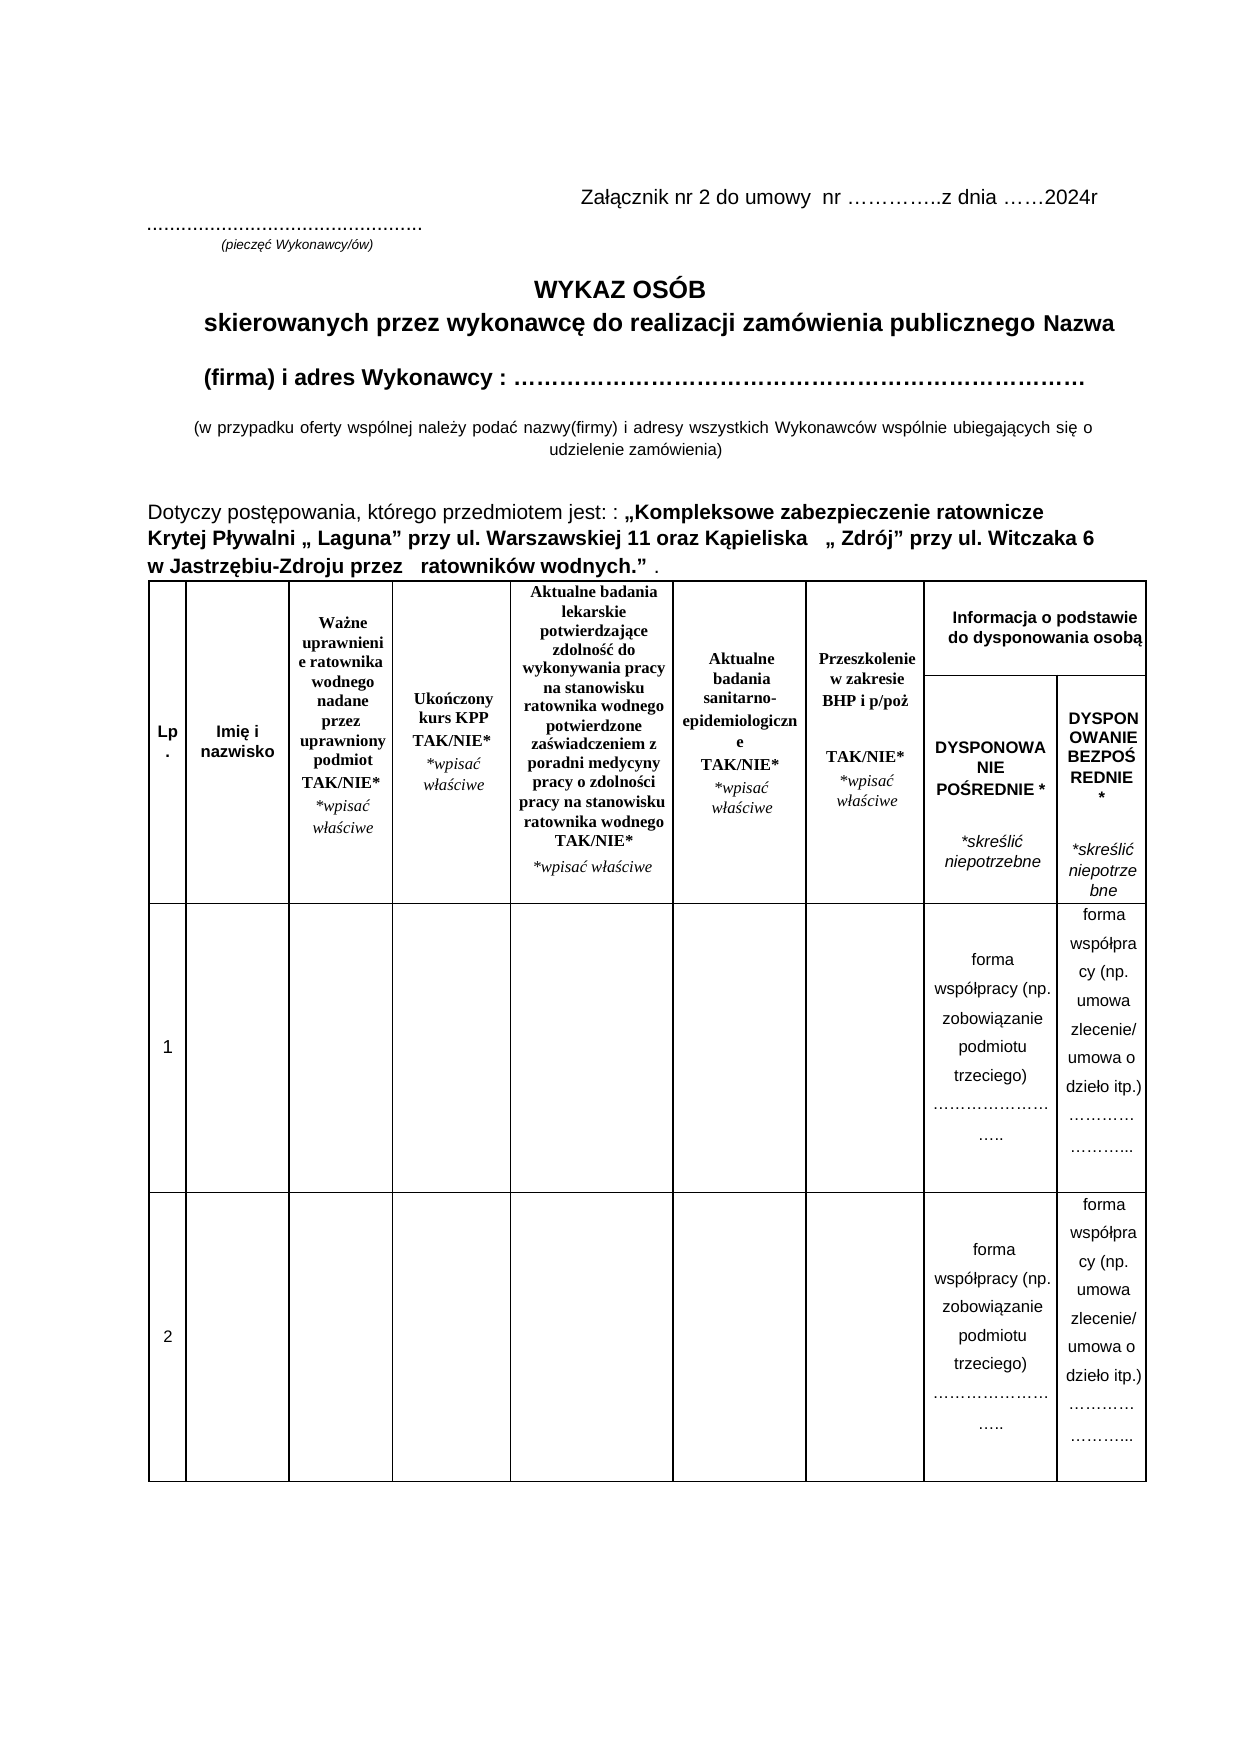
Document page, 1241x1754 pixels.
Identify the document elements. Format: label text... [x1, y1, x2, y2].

table_header Aktualne badania sanitarno- epidemiologiczn e TAK/NIE* *wpisać właściwe [674, 582, 805, 902]
table_cell DYSPONOWA NIE POŚREDNIE * *skreślić niepotrzebne [925, 676, 1056, 902]
table_cell [807, 1193, 923, 1481]
text Dotyczy postępowania, którego przedmiotem jest: : „Kompleksowe zabezpieczenie ratownicze Krytej Pływalni „ Laguna” przy ul. Warszawskiej 11 oraz Kąpieliska „ Zdrój” przy ul. Witczaka 6 w Jastrzębiu-Zdroju przez ratowników wodnych.” . [147, 500, 1095, 578]
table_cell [1058, 1193, 1145, 1481]
table_cell DYSPON OWANIE BEZPOŚ REDNIE * *skreślić niepotrze bne [1058, 676, 1145, 902]
table_cell [674, 1193, 805, 1481]
text WYKAZ OSÓB [147, 275, 1092, 303]
text skierowanych przez wykonawcę do realizacji zamówienia publicznego Nazwa [204, 308, 1115, 337]
table_header Informacja o podstawie do dysponowania osobą [925, 582, 1145, 674]
table_header Przeszkolenie w zakresie BHP i p/poż TAK/NIE* *wpisać właściwe [807, 582, 923, 902]
table_header Imię i nazwisko [187, 582, 288, 902]
text (firma) i adres Wykonawcy : ………………………………………………………………… [204, 364, 1115, 390]
table_cell [393, 1193, 510, 1481]
table_cell [393, 904, 510, 1191]
table_cell [290, 904, 392, 1191]
table_header Aktualne badania lekarskie potwierdzające zdolność do wykonywania pracy na stanowisku ratownika wodnego potwierdzone zaświadczeniem z poradni medycyny pracy o zdolności pracy na stanowisku ratownika wodnego TAK/NIE* *wpisać właściwe [511, 582, 672, 902]
text ................................................ [146, 211, 1122, 235]
table_cell 1 [150, 904, 185, 1191]
table_cell [511, 1193, 672, 1481]
table_header Ważne uprawnieni e ratownika wodnego nadane przez uprawniony podmiot TAK/NIE* *wpisać właściwe [290, 582, 392, 902]
table_cell [187, 904, 288, 1191]
text (pieczęć Wykonawcy/ów) [221, 236, 1143, 252]
table_cell [807, 904, 923, 1191]
text Załącznik nr 2 do umowy nr …………..z dnia ……2024r [147, 185, 1098, 209]
table_header Lp . [150, 582, 185, 902]
table_cell [290, 1193, 392, 1481]
table_cell forma współpracy (np. zobowiązanie podmiotu trzeciego) ………………… ….. [925, 904, 1056, 1191]
table_cell 2 [150, 1193, 185, 1481]
table_cell [511, 904, 672, 1191]
table_cell [187, 1193, 288, 1481]
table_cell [925, 1193, 1056, 1481]
table_header Ukończony kurs KPP TAK/NIE* *wpisać właściwe [393, 582, 510, 902]
text (w przypadku oferty wspólnej należy podać nazwy(firmy) i adresy wszystkich Wykonawców wspólnie ubiegających się o udzielenie zamówienia) [194, 418, 1094, 459]
table_cell [674, 904, 805, 1191]
table_cell forma współpra cy (np. umowa zlecenie/ umowa o dzieło itp.) ………… ………... [1058, 904, 1145, 1191]
